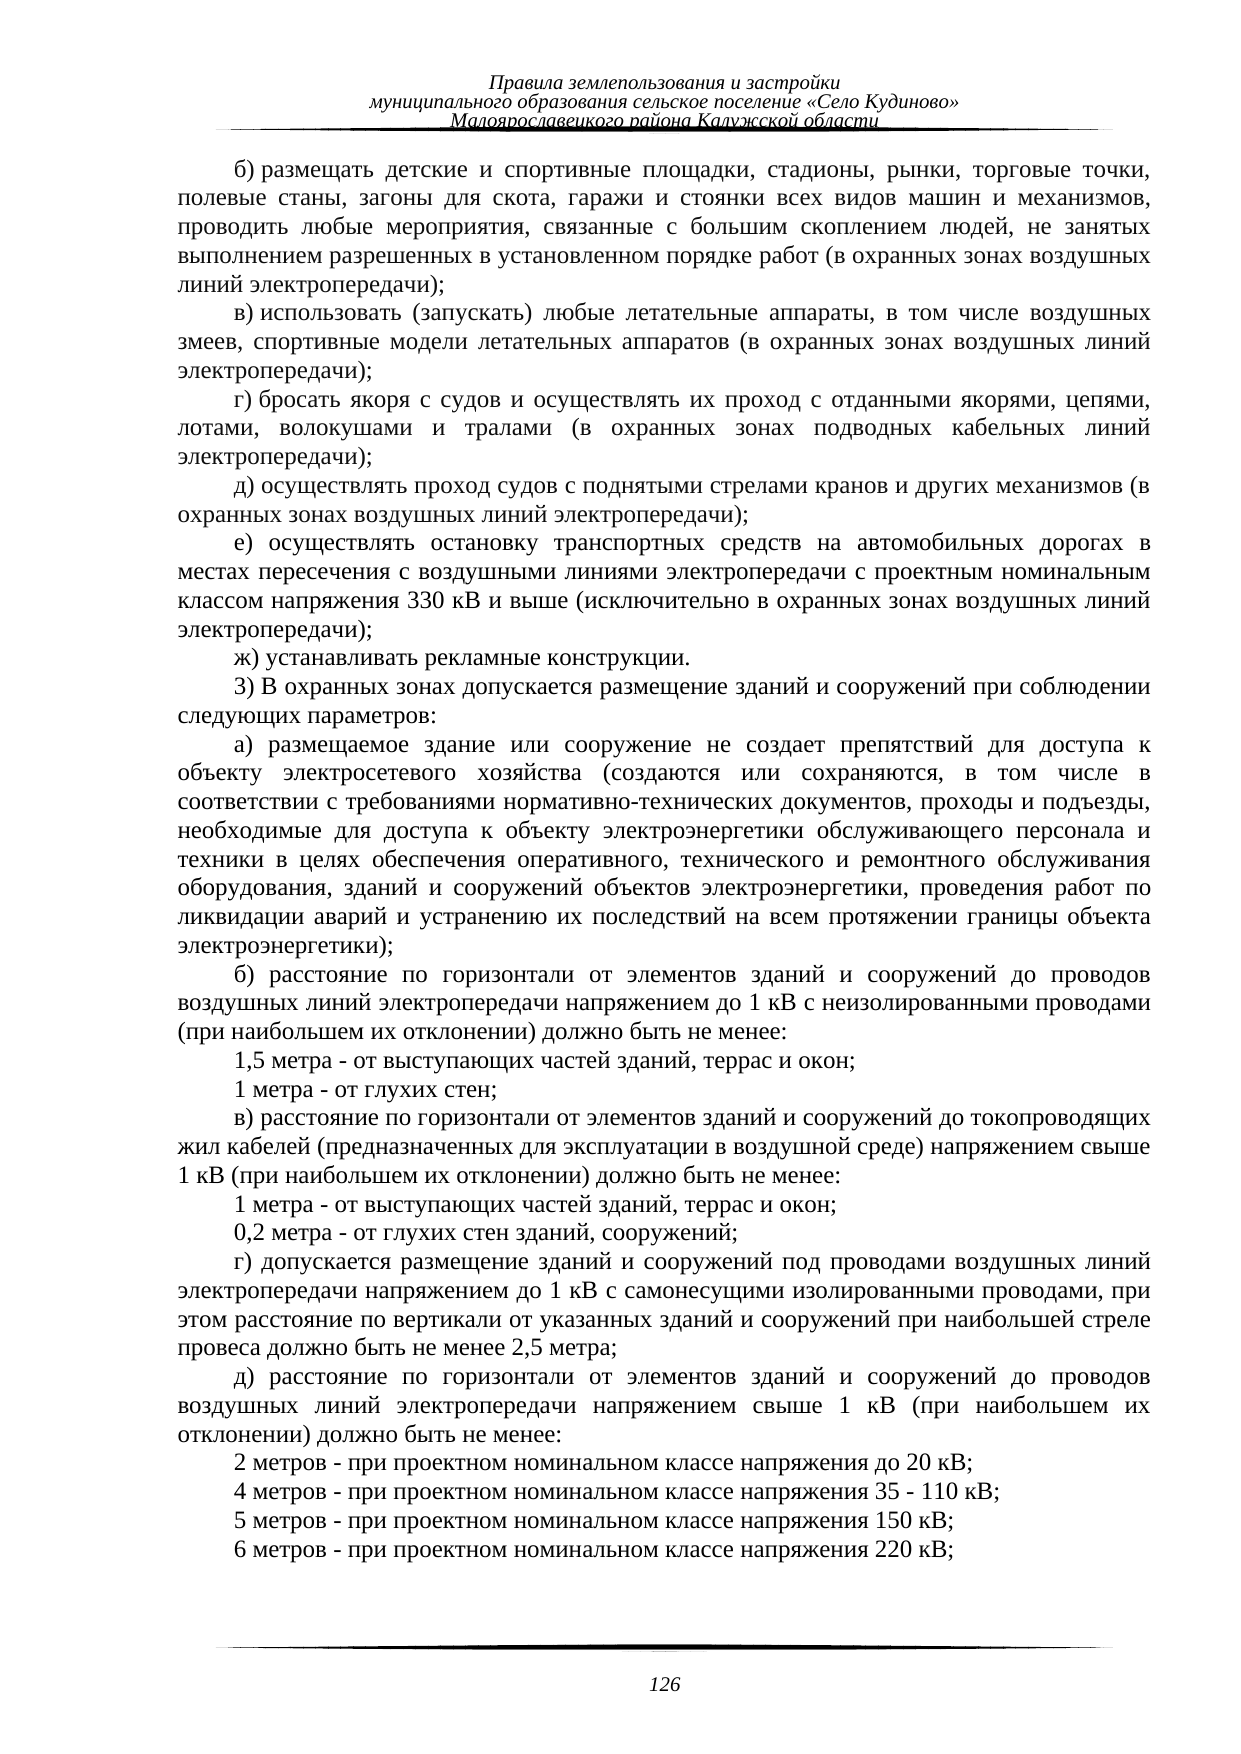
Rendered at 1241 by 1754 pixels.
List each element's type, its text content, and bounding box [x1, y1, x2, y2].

text а) размещаемое здание или сооружение не создает препятствий для доступа к объекту электросетевого хозяйства (создаются или сохраняются, в том числе в соответствии с требованиями нормативно-технических документов, проходы и подъезды, необходимые для доступа к объекту электроэнергетики обслуживающего персонала и техники в целях обеспечения оперативного, технического и ремонтного обслуживания оборудования, зданий и сооружений объектов электроэнергетики, проведения работ по ликвидации аварий и устранению их последствий на всем протяжении границы объекта электроэнергетики); [177, 729, 1152, 959]
text г) допускается размещение зданий и сооружений под проводами воздушных линий электропередачи напряжением до 1 кВ с самонесущими изолированными проводами, при этом расстояние по вертикали от указанных зданий и сооружений при наибольшей стреле провеса должно быть не менее 2,5 метра; [177, 1246, 1152, 1361]
text б) расстояние по горизонтали от элементов зданий и сооружений до проводов воздушных линий электропередачи напряжением до 1 кВ с неизолированными проводами (при наибольшем их отклонении) должно быть не менее: [177, 959, 1152, 1045]
text 1,5 метра - от выступающих частей зданий, террас и окон; [177, 1045, 1152, 1074]
text 1 метра - от глухих стен; [177, 1074, 1152, 1102]
text ж) устанавливать рекламные конструкции. [177, 642, 1152, 671]
picture [215, 125, 1113, 134]
text 0,2 метра - от глухих стен зданий, сооружений; [177, 1217, 1152, 1246]
text г) бросать якоря с судов и осуществлять их проход с отданными якорями, цепями, лотами, волокушами и тралами (в охранных зонах подводных кабельных линий электропередачи); [177, 384, 1152, 470]
text 1 метра - от выступающих частей зданий, террас и окон; [177, 1189, 1152, 1217]
text 2 метров - при проектном номинальном классе напряжения до 20 кВ; [177, 1447, 1152, 1476]
text е) осуществлять остановку транспортных средств на автомобильных дорогах в местах пересечения с воздушными линиями электропередачи с проектным номинальным классом напряжения 330 кВ и выше (исключительно в охранных зонах воздушных линий электропередачи); [177, 527, 1152, 642]
text д) расстояние по горизонтали от элементов зданий и сооружений до проводов воздушных линий электропередачи напряжением свыше 1 кВ (при наибольшем их отклонении) должно быть не менее: [177, 1361, 1152, 1447]
text в) расстояние по горизонтали от элементов зданий и сооружений до токопроводящих жил кабелей (предназначенных для эксплуатации в воздушной среде) напряжением свыше 1 кВ (при наибольшем их отклонении) должно быть не менее: [177, 1102, 1152, 1189]
picture [215, 1643, 1113, 1652]
text 5 метров - при проектном номинальном классе напряжения 150 кВ; [177, 1505, 1152, 1534]
text 6 метров - при проектном номинальном классе напряжения 220 кВ; [177, 1534, 1152, 1562]
text б) размещать детские и спортивные площадки, стадионы, рынки, торговые точки, полевые станы, загоны для скота, гаражи и стоянки всех видов машин и механизмов, проводить любые мероприятия, связанные с большим скоплением людей, не занятых выполнением разрешенных в установленном порядке работ (в охранных зонах воздушных линий электропередачи); [177, 154, 1152, 297]
text 3) В охранных зонах допускается размещение зданий и сооружений при соблюдении следующих параметров: [177, 671, 1152, 729]
text в) использовать (запускать) любые летательные аппараты, в том числе воздушных змеев, спортивные модели летательных аппаратов (в охранных зонах воздушных линий электропередачи); [177, 297, 1152, 384]
text д) осуществлять проход судов с поднятыми стрелами кранов и других механизмов (в охранных зонах воздушных линий электропередачи); [177, 470, 1152, 527]
text 4 метров - при проектном номинальном классе напряжения 35 - 110 кВ; [177, 1476, 1152, 1505]
